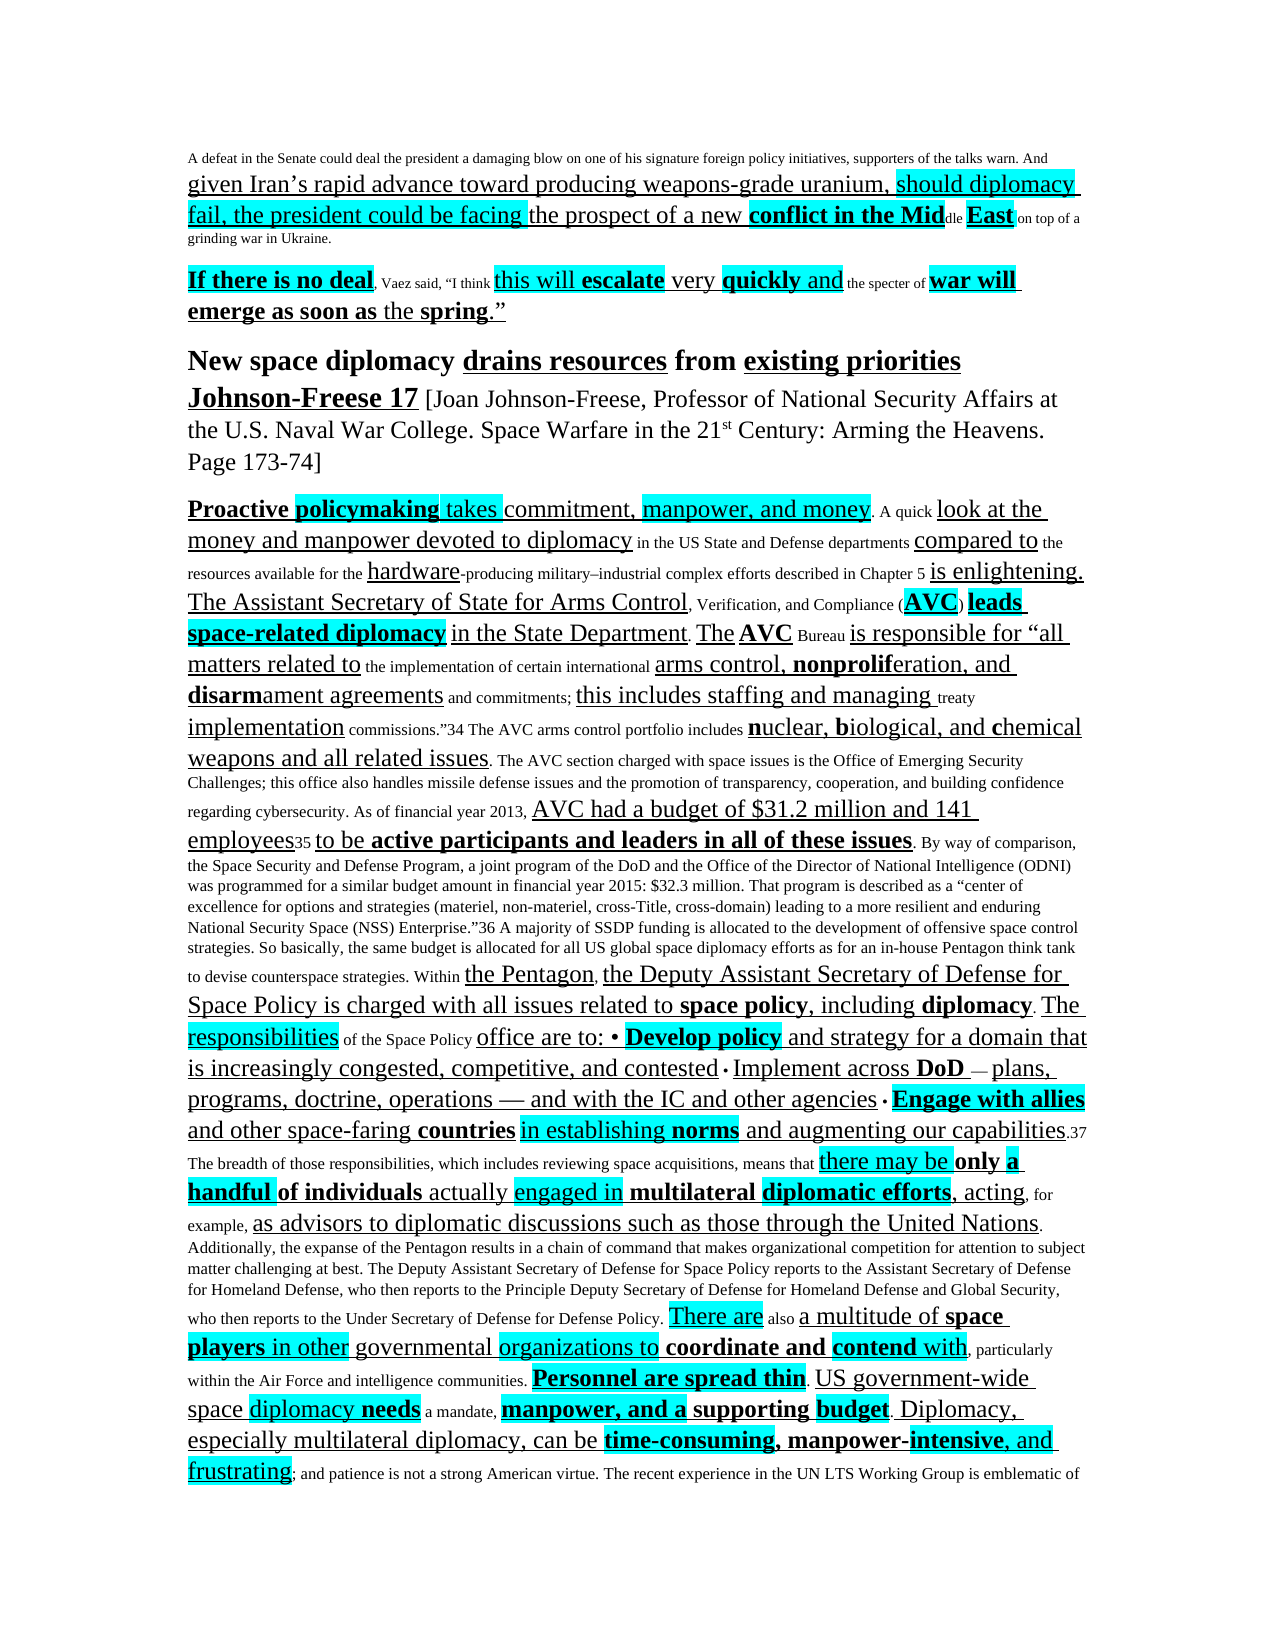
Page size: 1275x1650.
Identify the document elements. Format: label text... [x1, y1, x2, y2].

subtitle New space diplomacy drains resources from existing priorities [187, 343, 1087, 377]
text If there is no deal, Vaez said, “I think this will escalate very quickly and the specter of war will emerge as soon as the spring.” [187, 265, 1087, 324]
text A defeat in the Senate could deal the president a damaging blow on one of his signature foreign policy initiatives, supporters of the talks warn. And given Iran’s rapid advance toward producing weapons-grade uranium, should diplomacy fail, the president could be facing the prospect of a new conflict in the Middle East on top of a grinding war in Ukraine. [187, 150, 1087, 247]
text Johnson-Freese 17 [Joan Johnson-Freese, Professor of National Security Affairs at the U.S. Naval War College. Space Warfare in the 21st Century: Arming the Heavens. Page 173-74] [187, 380, 1087, 475]
